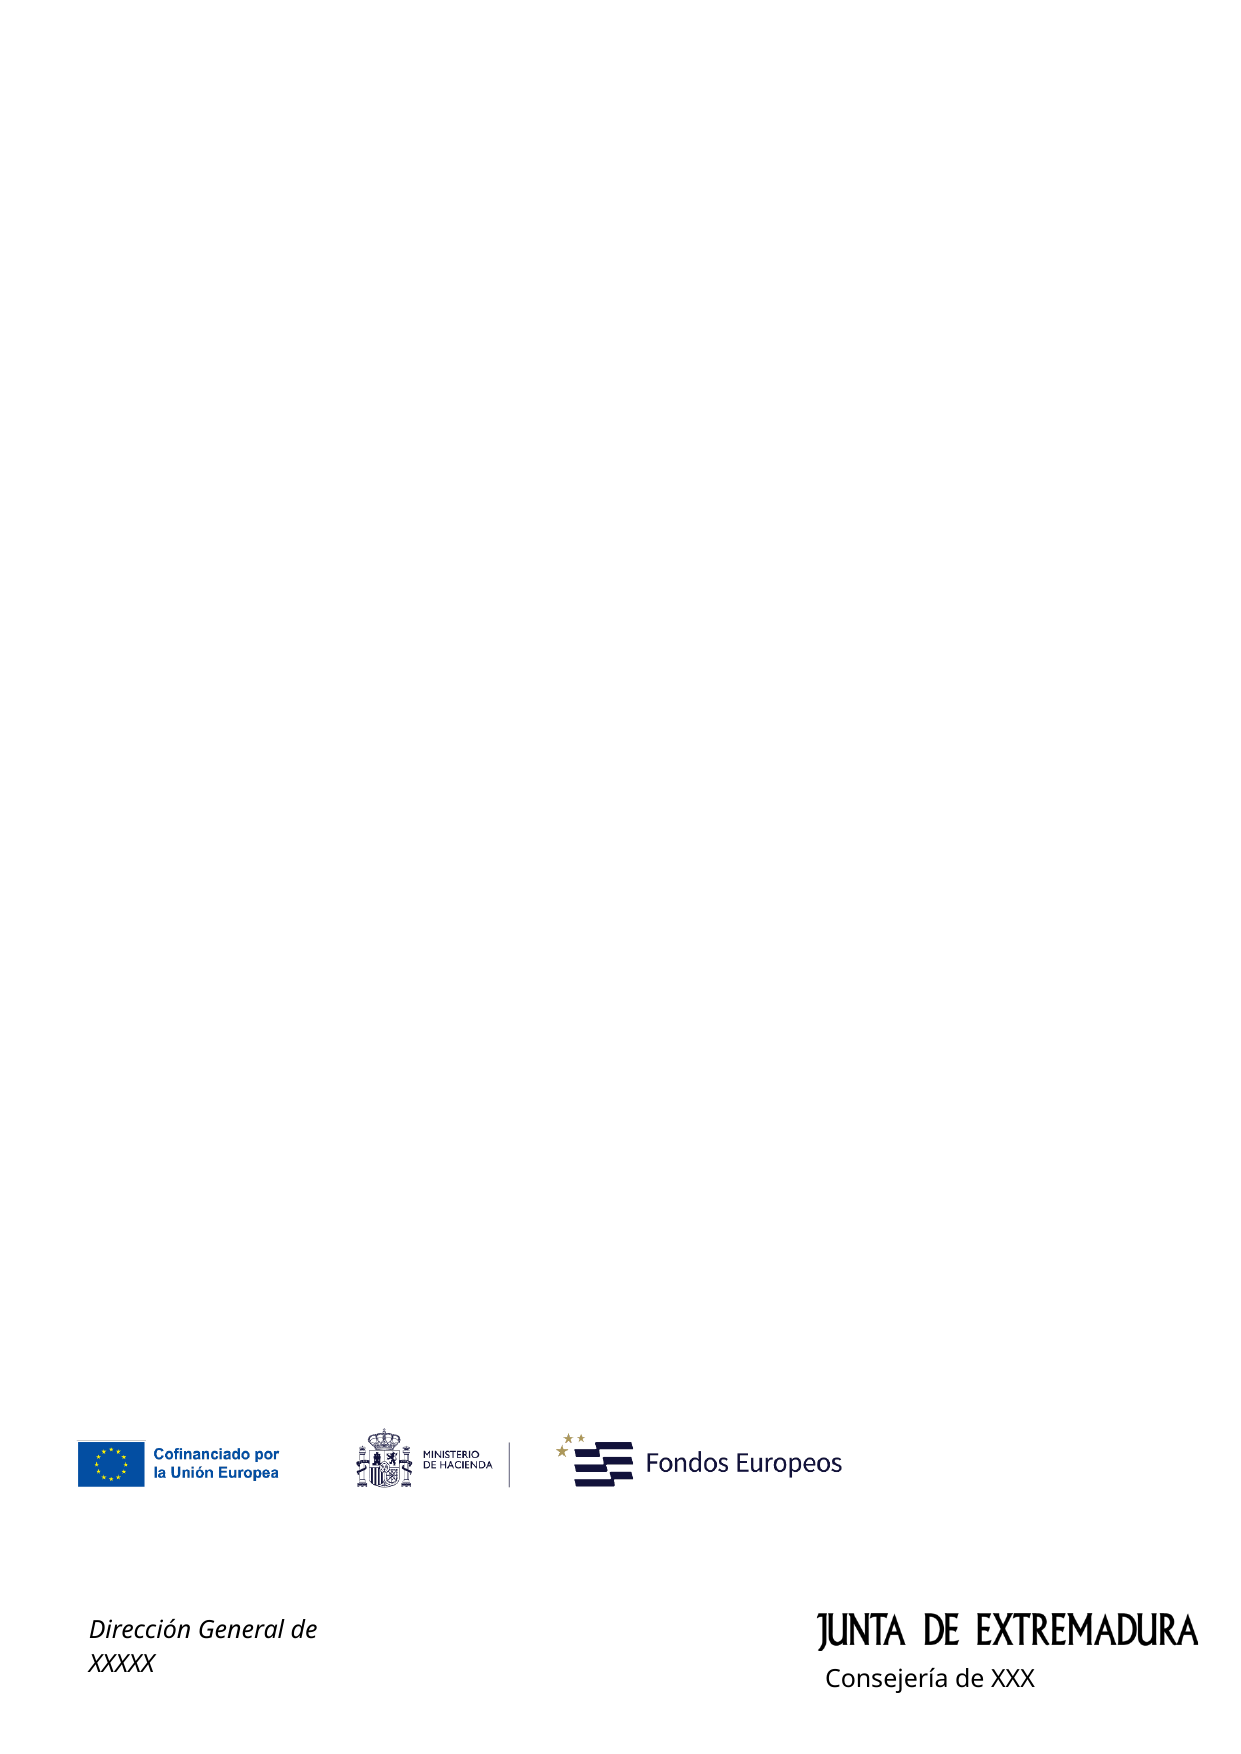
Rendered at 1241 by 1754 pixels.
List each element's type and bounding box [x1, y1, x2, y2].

picture [76, 1427, 863, 1488]
picture [816, 1613, 1199, 1651]
